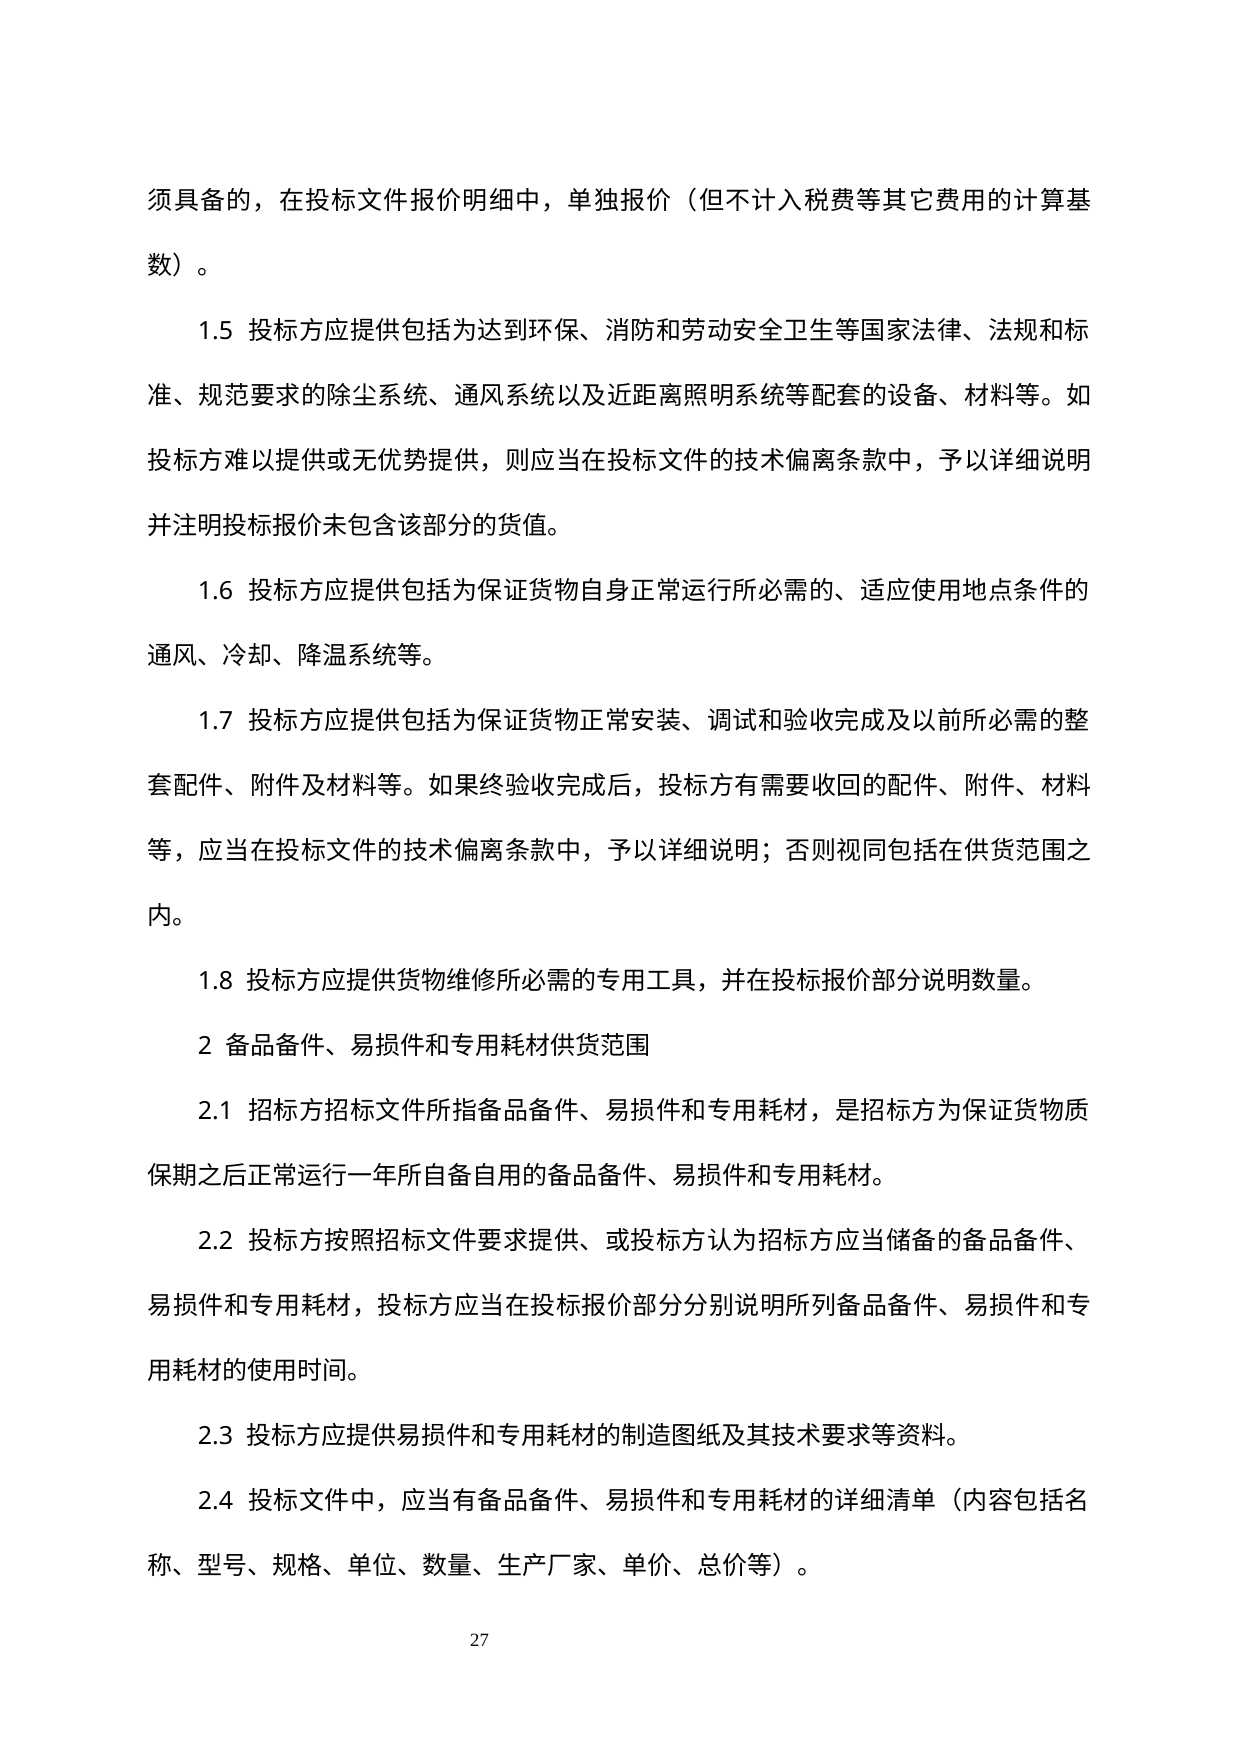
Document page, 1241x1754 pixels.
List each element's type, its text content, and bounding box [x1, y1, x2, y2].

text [148, 166, 1092, 296]
text 1.7 投标方应提供包括为保证货物正常安装、调试和验收完成及以前所必需的整套配件、附件及材料等。如果终验收完成后，投标方有需要收回的配件、附件、材料等，应当在投标文件的技术偏离条款中，予以详细说明；否则视同包括在供货范围之内。 [148, 686, 1092, 946]
text 1.6 投标方应提供包括为保证货物自身正常运行所必需的、适应使用地点条件的通风、冷却、降温系统等。 [148, 556, 1092, 686]
text 2.3 投标方应提供易损件和专用耗材的制造图纸及其技术要求等资料。 [148, 1401, 1092, 1466]
text 2.1 招标方招标文件所指备品备件、易损件和专用耗材，是招标方为保证货物质保期之后正常运行一年所自备自用的备品备件、易损件和专用耗材。 [148, 1076, 1092, 1206]
text 2.4 投标文件中，应当有备品备件、易损件和专用耗材的详细清单（内容包括名称、型号、规格、单位、数量、生产厂家、单价、总价等）。 [148, 1466, 1092, 1596]
text 1.8 投标方应提供货物维修所必需的专用工具，并在投标报价部分说明数量。 [148, 946, 1092, 1011]
text 1.5 投标方应提供包括为达到环保、消防和劳动安全卫生等国家法律、法规和标准、规范要求的除尘系统、通风系统以及近距离照明系统等配套的设备、材料等。如投标方难以提供或无优势提供，则应当在投标文件的技术偏离条款中，予以详细说明并注明投标报价未包含该部分的货值。 [148, 296, 1092, 556]
text 2 备品备件、易损件和专用耗材供货范围 [148, 1011, 1092, 1076]
text 2.2 投标方按照招标文件要求提供、或投标方认为招标方应当储备的备品备件、易损件和专用耗材，投标方应当在投标报价部分分别说明所列备品备件、易损件和专用耗材的使用时间。 [148, 1206, 1092, 1401]
